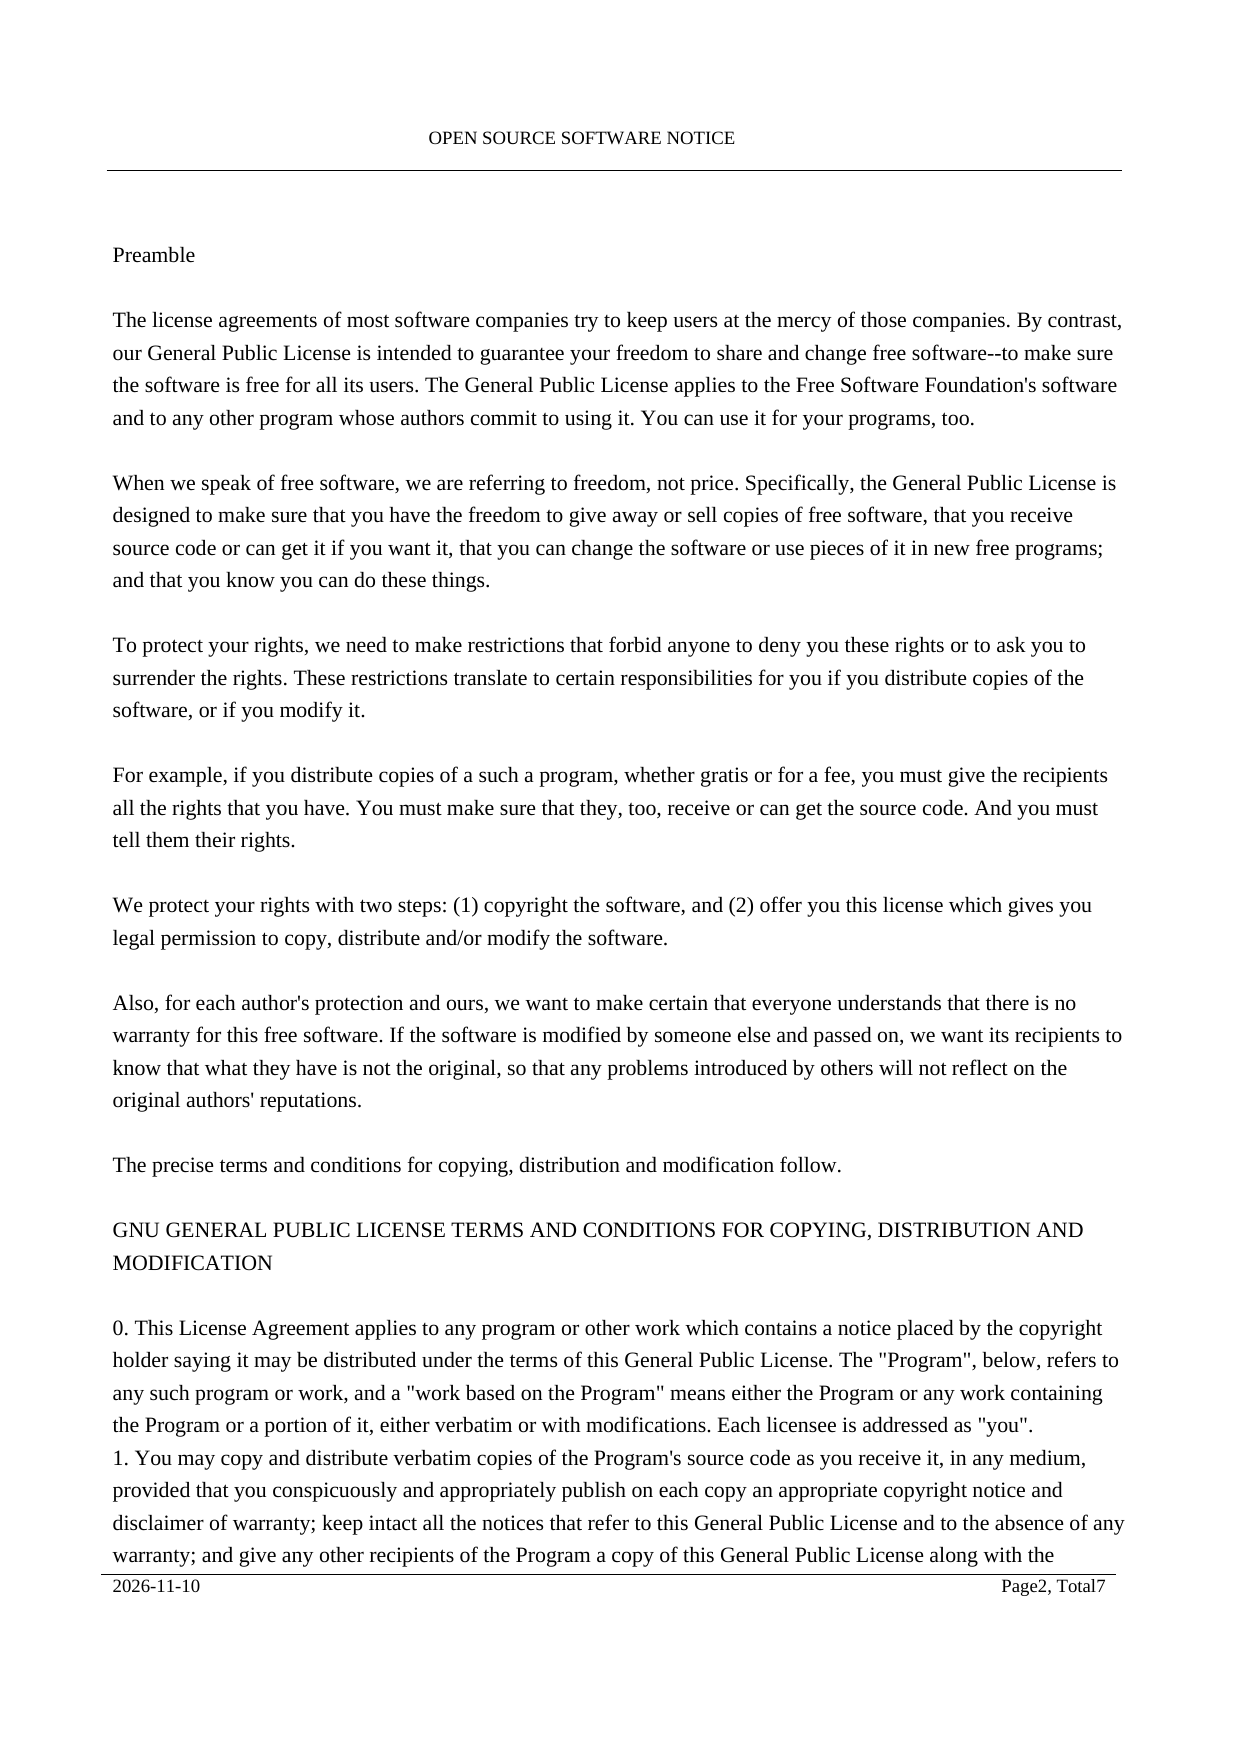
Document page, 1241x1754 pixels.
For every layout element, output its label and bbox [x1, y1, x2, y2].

text [112, 206, 1128, 1571]
